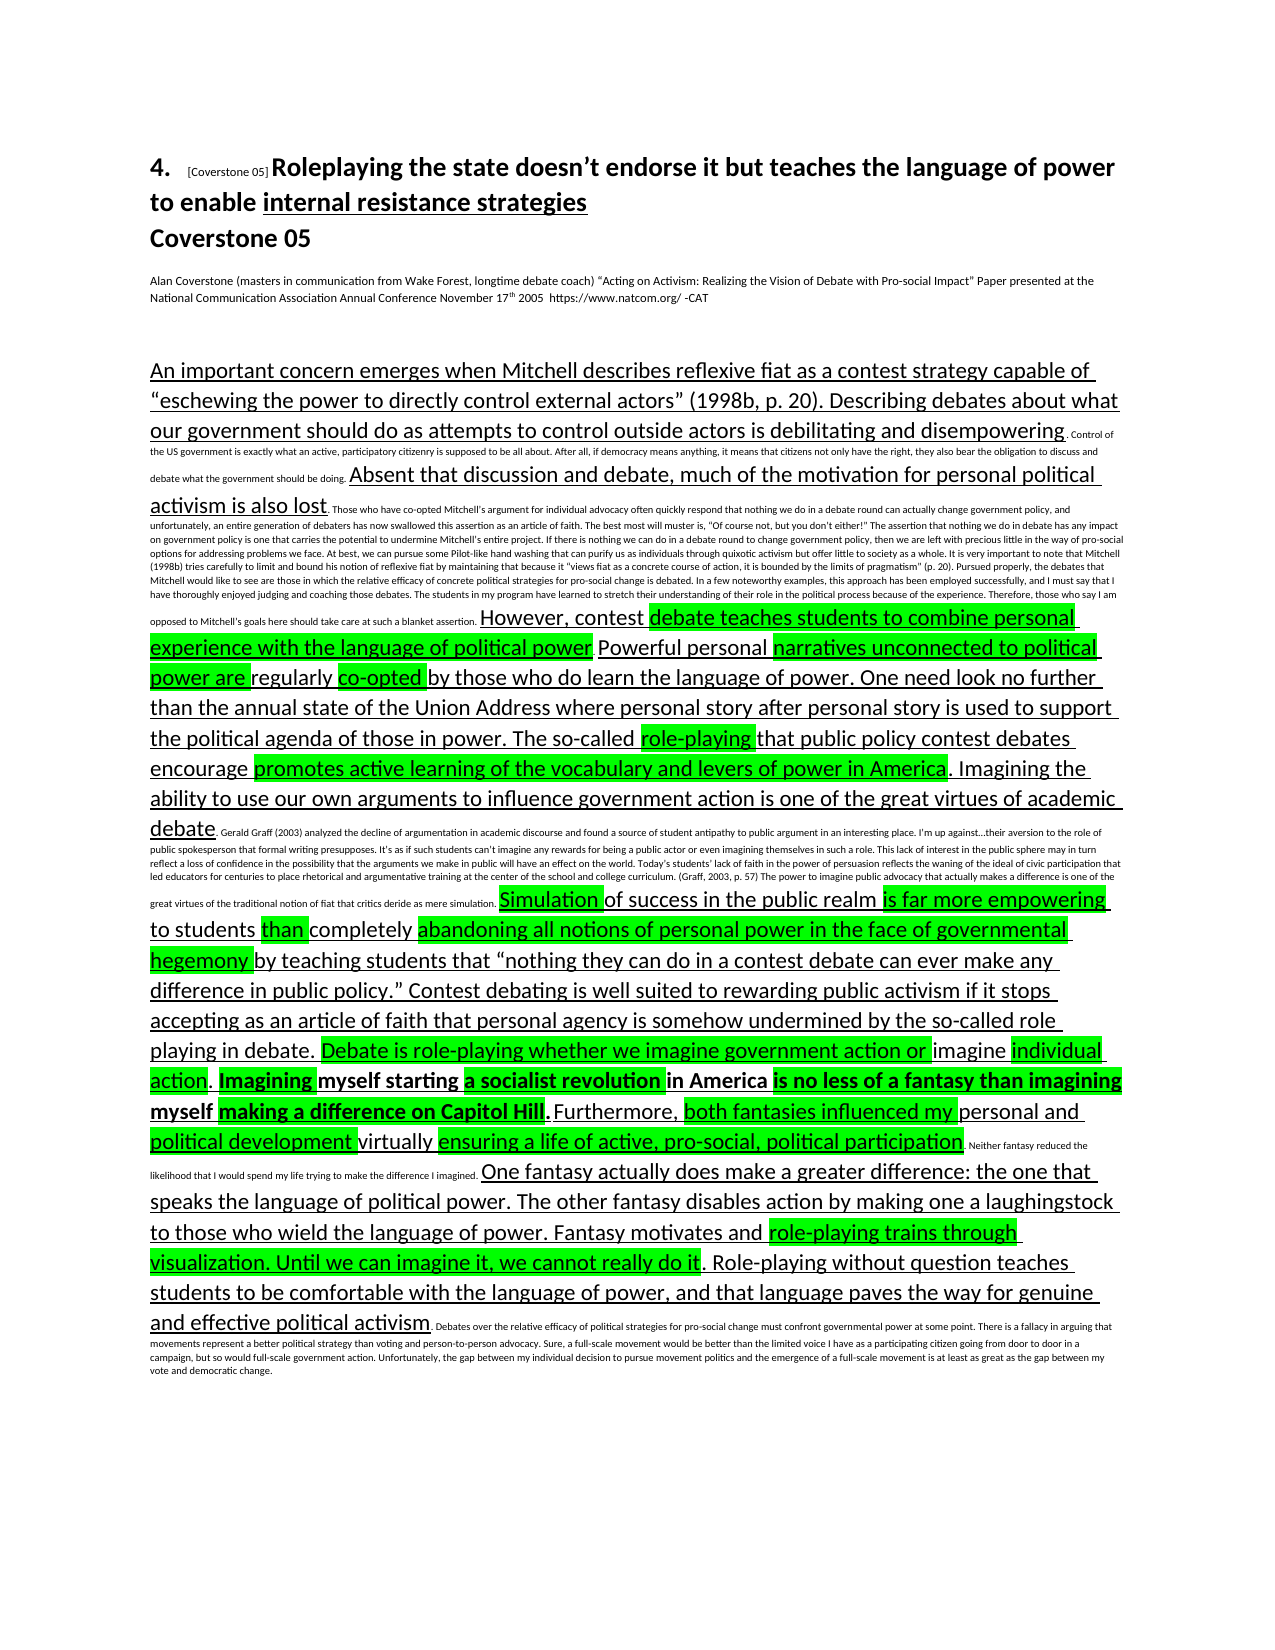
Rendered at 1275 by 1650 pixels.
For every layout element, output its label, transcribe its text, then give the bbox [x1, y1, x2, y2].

subtitle [Coverstone 05] Roleplaying the state doesn’t endorse it but teaches the language of power to enable internal resistance strategies [150, 150, 1125, 219]
text Alan Coverstone (masters in communication from Wake Forest, longtime debate coach) “Acting on Activism: Realizing the Vision of Debate with Pro-social Impact” Paper presented at the National Communication Association Annual Conference November 17th 2005 https://www.natcom.org/ -CAT [150, 273, 1125, 305]
text An important concern emerges when Mitchell describes reflexive fiat as a contest strategy capable of “eschewing the power to directly control external actors” (1998b, p. 20). Describing debates about what our government should do as attempts to control outside actors is debilitating and disempowering. Control of the US government is exactly what an active, participatory citizenry is supposed to be all about. After all, if democracy means anything, it means that citizens not only have the right, they also bear the obligation to discuss and debate what the government should be doing. Absent that discussion and debate, much of the motivation for personal political activism is also lost. Those who have co-opted Mitchell’s argument for individual advocacy often quickly respond that nothing we do in a debate round can actually change government policy, and unfortunately, an entire generation of debaters has now swallowed this assertion as an article of faith. The best most will muster is, “Of course not, but you don’t either!” The assertion that nothing we do in debate has any impact on government policy is one that carries the potential to undermine Mitchell’s entire project. If there is nothing we can do in a debate round to change government policy, then we are left with precious little in the way of pro-social options for addressing problems we face. At best, we can pursue some Pilot-like hand washing that can purify us as individuals through quixotic activism but offer little to society as a whole. It is very important to note that Mitchell (1998b) tries carefully to limit and bound his notion of reflexive fiat by maintaining that because it “views fiat as a concrete course of action, it is bounded by the limits of pragmatism” (p. 20). Pursued properly, the debates that Mitchell would like to see are those in which the relative efficacy of concrete political strategies for pro-social change is debated. In a few noteworthy examples, this approach has been employed successfully, and I must say that I have thoroughly enjoyed judging and coaching those debates. The students in my program have learned to stretch their understanding of their role in the political process because of the experience. Therefore, those who say I am opposed to Mitchell’s goals here should take care at such a blanket assertion. However, contest debate teaches students to combine personal experience with the language of political power. Powerful personal narratives unconnected to political power are regularly co-opted by those who do learn the language of power. One need look no further than the annual state of the Union Address where personal story after personal story is used to support the political agenda of those in power. The so-called role-playing that public policy contest debates encourage promotes active learning of the vocabulary and levers of power in America. Imagining the ability to use our own arguments to influence government action is one of the great virtues of academic debate. Gerald Graff (2003) analyzed the decline of argumentation in academic discourse and found a source of student antipathy to public argument in an interesting place. I’m up against…their aversion to the role of public spokesperson that formal writing presupposes. It’s as if such students can’t imagine any rewards for being a public actor or even imagining themselves in such a role. This lack of interest in the public sphere may in turn reflect a loss of confidence in the possibility that the arguments we make in public will have an effect on the world. Today’s students’ lack of faith in the power of persuasion reflects the waning of the ideal of civic participation that led educators for centuries to place rhetorical and argumentative training at the center of the school and college curriculum. (Graff, 2003, p. 57) The power to imagine public advocacy that actually makes a difference is one of the great virtues of the traditional notion of fiat that critics deride as mere simulation. Simulation of success in the public realm is far more empowering to students than completely abandoning all notions of personal power in the face of governmental hegemony by teaching students that “nothing they can do in a contest debate can ever make any difference in public policy.” Contest debating is well suited to rewarding public activism if it stops accepting as an article of faith that personal agency is somehow undermined by the so-called role playing in debate. Debate is role-playing whether we imagine government action or imagine individual action. Imagining myself starting a socialist revolution in America is no less of a fantasy than imagining myself making a difference on Capitol Hill. Furthermore, both fantasies influenced my personal and political development virtually ensuring a life of active, pro-social, political participation. Neither fantasy reduced the likelihood that I would spend my life trying to make the difference I imagined. One fantasy actually does make a greater difference: the one that speaks the language of political power. The other fantasy disables action by making one a laughingstock to those who wield the language of power. Fantasy motivates and role-playing trains through visualization. Until we can imagine it, we cannot really do it. Role-playing without question teaches students to be comfortable with the language of power, and that language paves the way for genuine and effective political activism. Debates over the relative efficacy of political strategies for pro-social change must confront governmental power at some point. There is a fallacy in arguing that movements represent a better political strategy than voting and person-to-person advocacy. Sure, a full-scale movement would be better than the limited voice I have as a participating citizen going from door to door in a campaign, but so would full-scale government action. Unfortunately, the gap between my individual decision to pursue movement politics and the emergence of a full-scale movement is at least as great as the gap between my vote and democratic change. [150, 356, 1125, 1377]
text Coverstone 05 [150, 221, 1125, 254]
